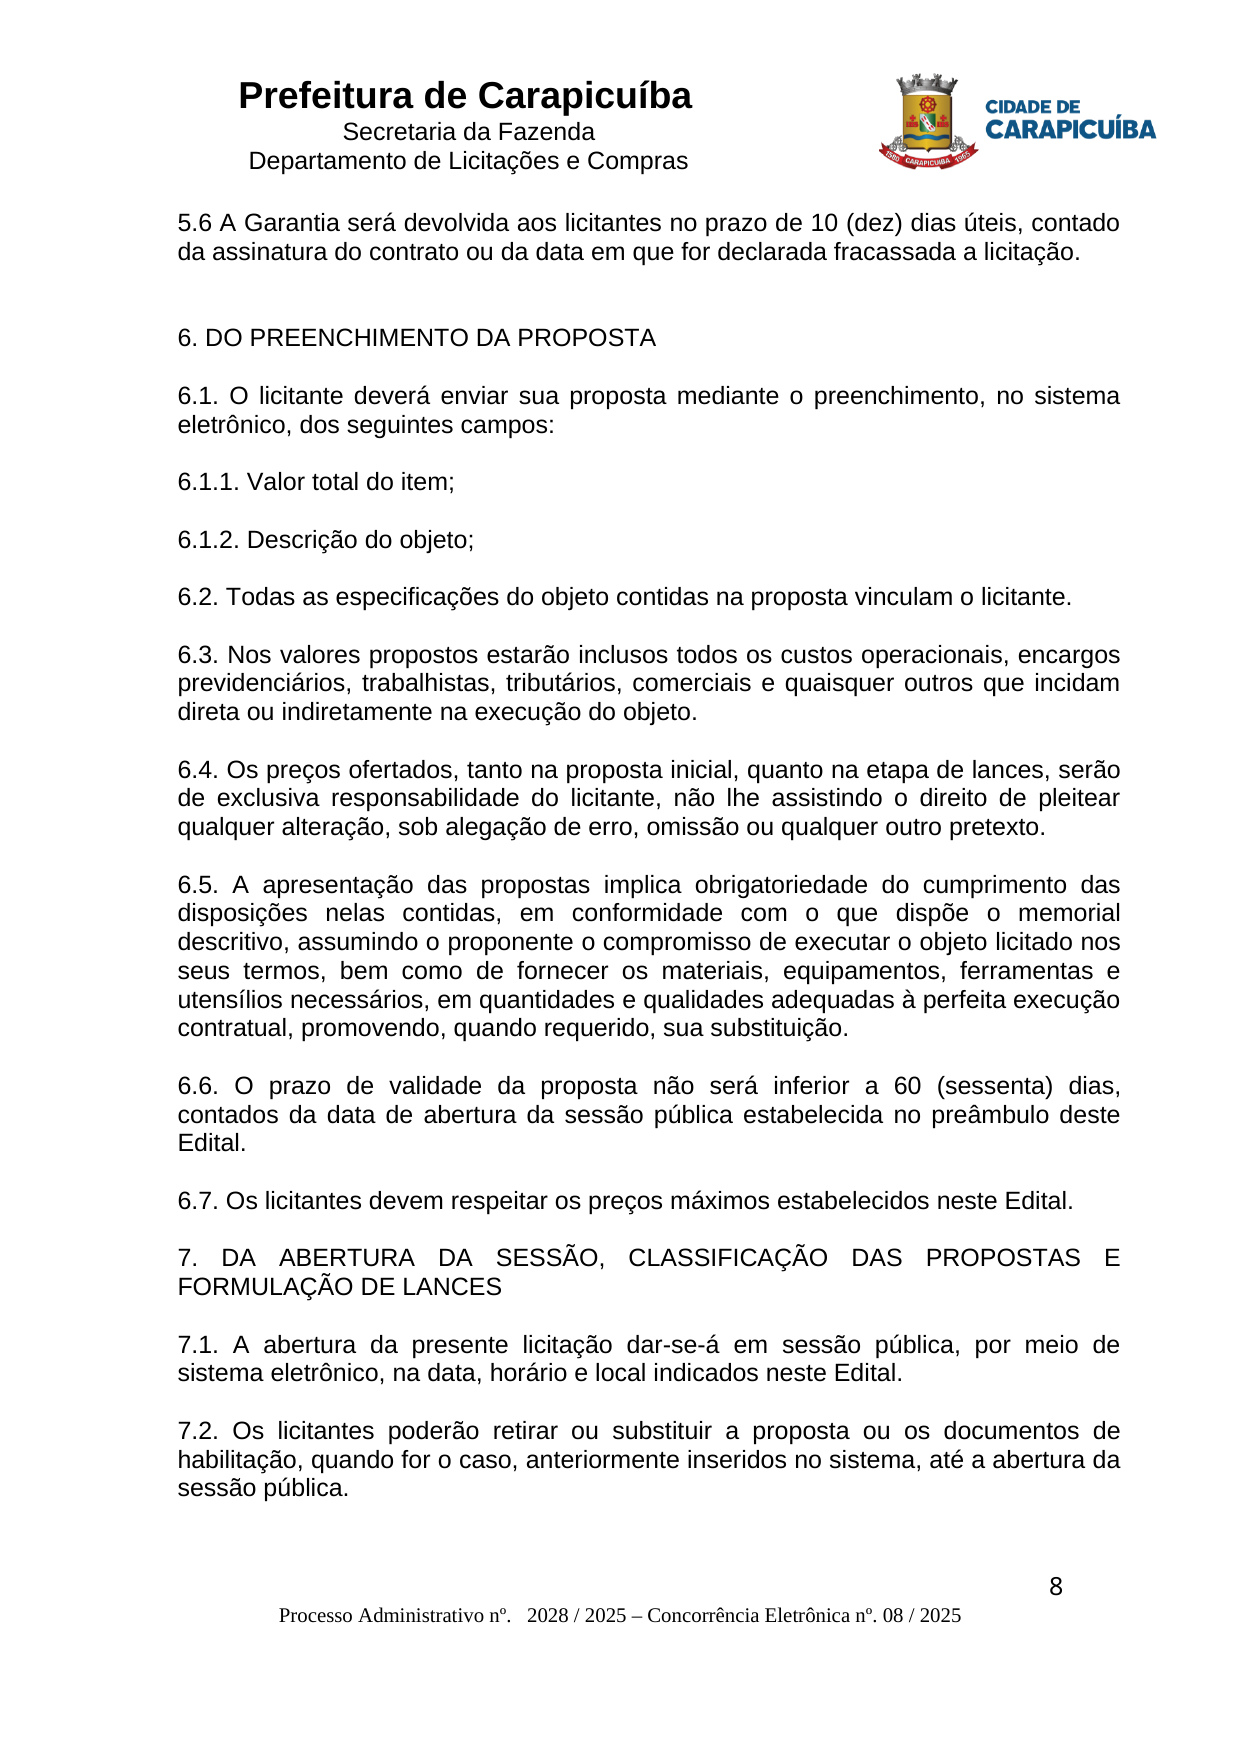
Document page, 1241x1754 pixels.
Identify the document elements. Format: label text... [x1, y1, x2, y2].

text 6.4. Os preços ofertados, tanto na proposta inicial, quanto na etapa de lances, serão de exclusiva responsabilidade do licitante, não lhe assistindo o direito de pleitear qualquer alteração, sob alegação de erro, omissão ou qualquer outro pretexto. [177, 755, 1122, 841]
text 6.1. O licitante deverá enviar sua proposta mediante o preenchimento, no sistema eletrônico, dos seguintes campos: [177, 381, 1122, 438]
text 6.5. A apresentação das propostas implica obrigatoriedade do cumprimento das disposições nelas contidas, em conformidade com o que dispõe o memorial descritivo, assumindo o proponente o compromisso de executar o objeto licitado nos seus termos, bem como de fornecer os materiais, equipamentos, ferramentas e utensílios necessários, em quantidades e qualidades adequadas à perfeita execução contratual, promovendo, quando requerido, sua substituição. [177, 870, 1122, 1042]
text 7.1. A abertura da presente licitação dar-se-á em sessão pública, por meio de sistema eletrônico, na data, horário e local indicados neste Edital. [177, 1330, 1122, 1387]
text 7. DA ABERTURA DA SESSÃO, CLASSIFICAÇÃO DAS PROPOSTAS E FORMULAÇÃO DE LANCES [177, 1243, 1122, 1301]
text 6.1.1. Valor total do item; [177, 467, 1122, 496]
text 6.7. Os licitantes devem respeitar os preços máximos estabelecidos neste Edital. [177, 1186, 1122, 1215]
text 7.2. Os licitantes poderão retirar ou substituir a proposta ou os documentos de habilitação, quando for o caso, anteriormente inseridos no sistema, até a abertura da sessão pública. [177, 1416, 1122, 1502]
picture [877, 65, 1159, 172]
text 6.6. O prazo de validade da proposta não será inferior a 60 (sessenta) dias, contados da data de abertura da sessão pública estabelecida no preâmbulo deste Edital. [177, 1071, 1122, 1157]
text 6.3. Nos valores propostos estarão inclusos todos os custos operacionais, encargos previdenciários, trabalhistas, tributários, comerciais e quaisquer outros que incidam direta ou indiretamente na execução do objeto. [177, 640, 1122, 726]
text 5.6 A Garantia será devolvida aos licitantes no prazo de 10 (dez) dias úteis, contado da assinatura do contrato ou da data em que for declarada fracassada a licitação. [177, 208, 1122, 266]
text 6. DO PREENCHIMENTO DA PROPOSTA [177, 323, 1122, 352]
text 6.2. Todas as especificações do objeto contidas na proposta vinculam o licitante. [177, 582, 1122, 611]
text 6.1.2. Descrição do objeto; [177, 525, 1122, 553]
